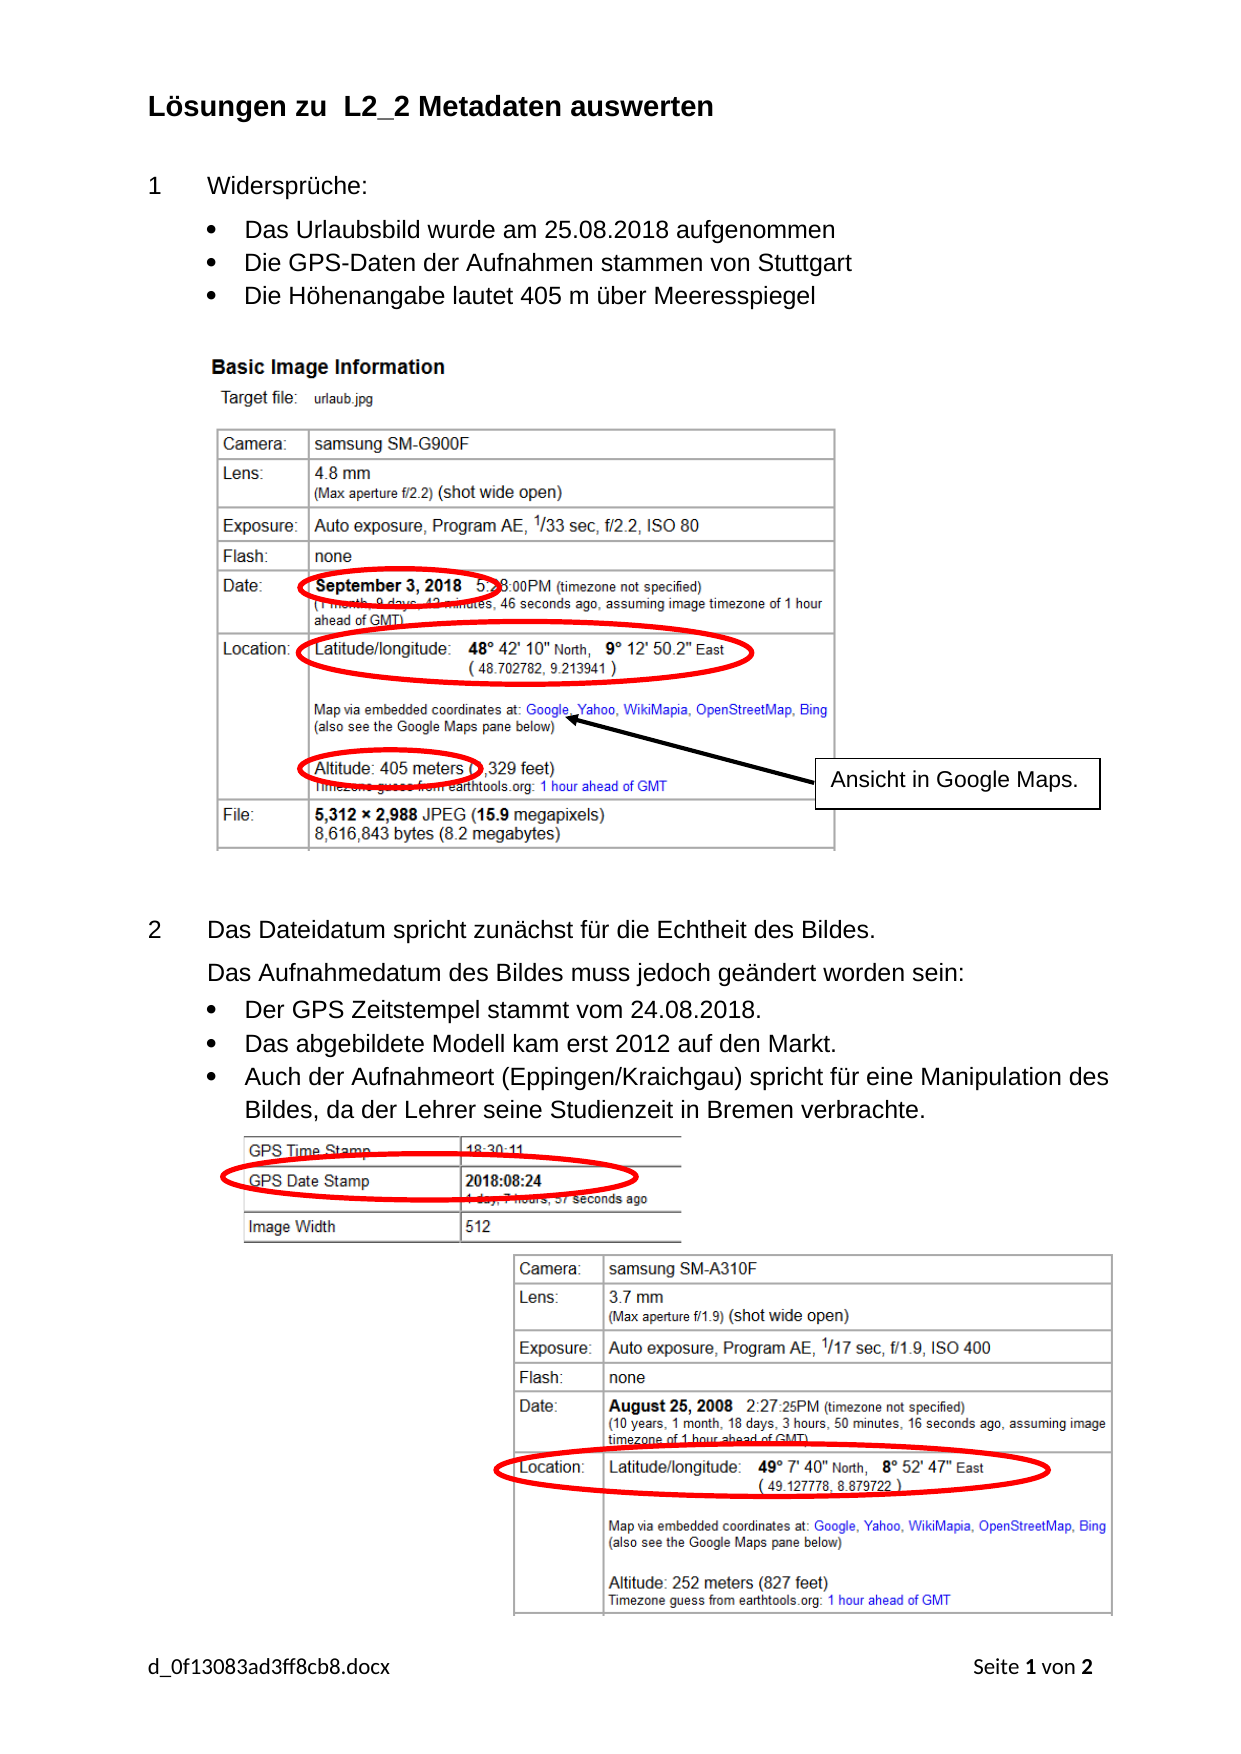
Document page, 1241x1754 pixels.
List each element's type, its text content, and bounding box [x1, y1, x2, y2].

text 1 Widersprüche: [148, 171, 1122, 200]
text Das Aufnahmedatum des Bildes muss jedoch geändert worden sein: [207, 958, 1122, 987]
list Das abgebildete Modell kam erst 2012 auf den Markt. [207, 1028, 1122, 1057]
picture [511, 1251, 1116, 1616]
list Die Höhenangabe lautet 405 m über Meeresspiegel [207, 281, 1122, 310]
list Die GPS-Daten der Aufnahmen stammen von Stuttgart [207, 248, 1122, 277]
list Der GPS Zeitstempel stammt vom 24.08.2018. [207, 995, 1122, 1024]
text Lösungen zu L2_2 Metadaten auswerten [148, 89, 1122, 122]
picture [206, 353, 845, 851]
list Auch der Aufnahmeort (Eppingen/Kraichgau) spricht für eine Manipulation des Bildes, da der Lehrer seine Studienzeit in Bremen verbrachte. [207, 1062, 1122, 1123]
list Das Urlaubsbild wurde am 25.08.2018 aufgenommen [207, 215, 1122, 244]
picture [243, 1157, 632, 1197]
picture [243, 1136, 681, 1242]
picture [511, 1447, 1044, 1493]
text 2 Das Dateidatum spricht zunächst für die Echtheit des Bildes. [148, 914, 1122, 943]
